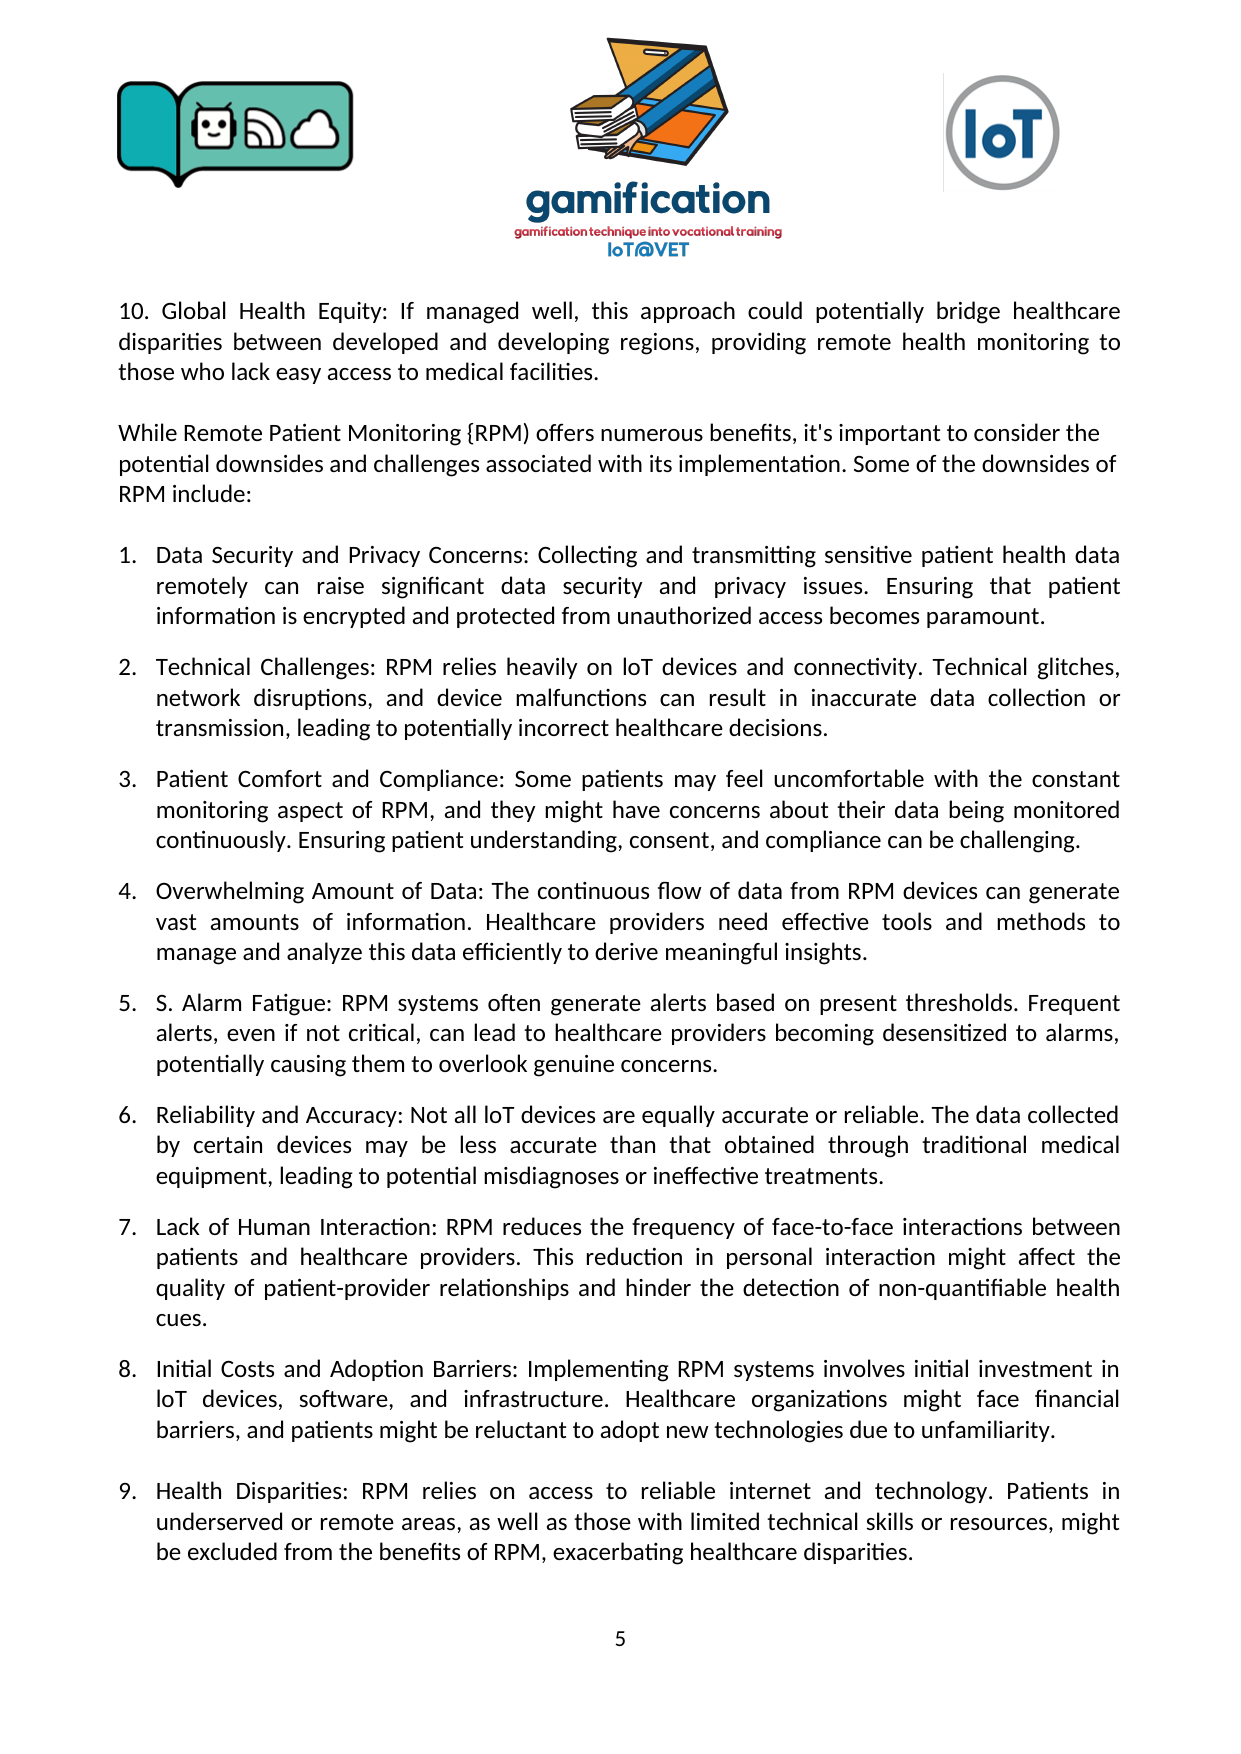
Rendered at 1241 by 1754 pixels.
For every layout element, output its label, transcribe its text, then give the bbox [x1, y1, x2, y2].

text While Remote Patient Monitoring {RPM) offers numerous benefits, it's important to consider the [118, 417, 1122, 448]
list S. Alarm Fatigue: RPM systems often generate alerts based on present thresholds. Frequent alerts, even if not critical, can lead to healthcare providers becoming desensitized to alarms, potentially causing them to overlook genuine concerns. [118, 987, 1122, 1078]
list Patient Comfort and Compliance: Some patients may feel uncomfortable with the constant monitoring aspect of RPM, and they might have concerns about their data being monitored continuously. Ensuring patient understanding, consent, and compliance can be challenging. [118, 763, 1122, 855]
list Overwhelming Amount of Data: The continuous flow of data from RPM devices can generate vast amounts of information. Healthcare providers need effective tools and methods to manage and analyze this data efficiently to derive meaningful insights. [118, 875, 1122, 967]
picture [117, 20, 1062, 274]
list Lack of Human Interaction: RPM reduces the frequency of face-to-face interactions between patients and healthcare providers. This reduction in personal interaction might affect the quality of patient-provider relationships and hinder the detection of non-quantifiable health cues. [118, 1211, 1122, 1333]
text potential downsides and challenges associated with its implementation. Some of the downsides of [118, 448, 1122, 478]
text RPM include: [118, 478, 1122, 509]
list Health Disparities: RPM relies on access to reliable internet and technology. Patients in underserved or remote areas, as well as those with limited technical skills or resources, might be excluded from the benefits of RPM, exacerbating healthcare disparities. [118, 1475, 1122, 1567]
list Initial Costs and Adoption Barriers: Implementing RPM systems involves initial investment in loT devices, software, and infrastructure. Healthcare organizations might face financial barriers, and patients might be reluctant to adopt new technologies due to unfamiliarity. [118, 1353, 1122, 1445]
text 10. Global Health Equity: If managed well, this approach could potentially bridge healthcare disparities between developed and developing regions, providing remote health monitoring to those who lack easy access to medical facilities. [118, 295, 1122, 387]
list Technical Challenges: RPM relies heavily on loT devices and connectivity. Technical glitches, network disruptions, and device malfunctions can result in inaccurate data collection or transmission, leading to potentially incorrect healthcare decisions. [118, 651, 1122, 743]
list Reliability and Accuracy: Not all loT devices are equally accurate or reliable. The data collected by certain devices may be less accurate than that obtained through traditional medical equipment, leading to potential misdiagnoses or ineffective treatments. [118, 1099, 1122, 1190]
list Data Security and Privacy Concerns: Collecting and transmitting sensitive patient health data remotely can raise significant data security and privacy issues. Ensuring that patient information is encrypted and protected from unauthorized access becomes paramount. [118, 539, 1122, 631]
